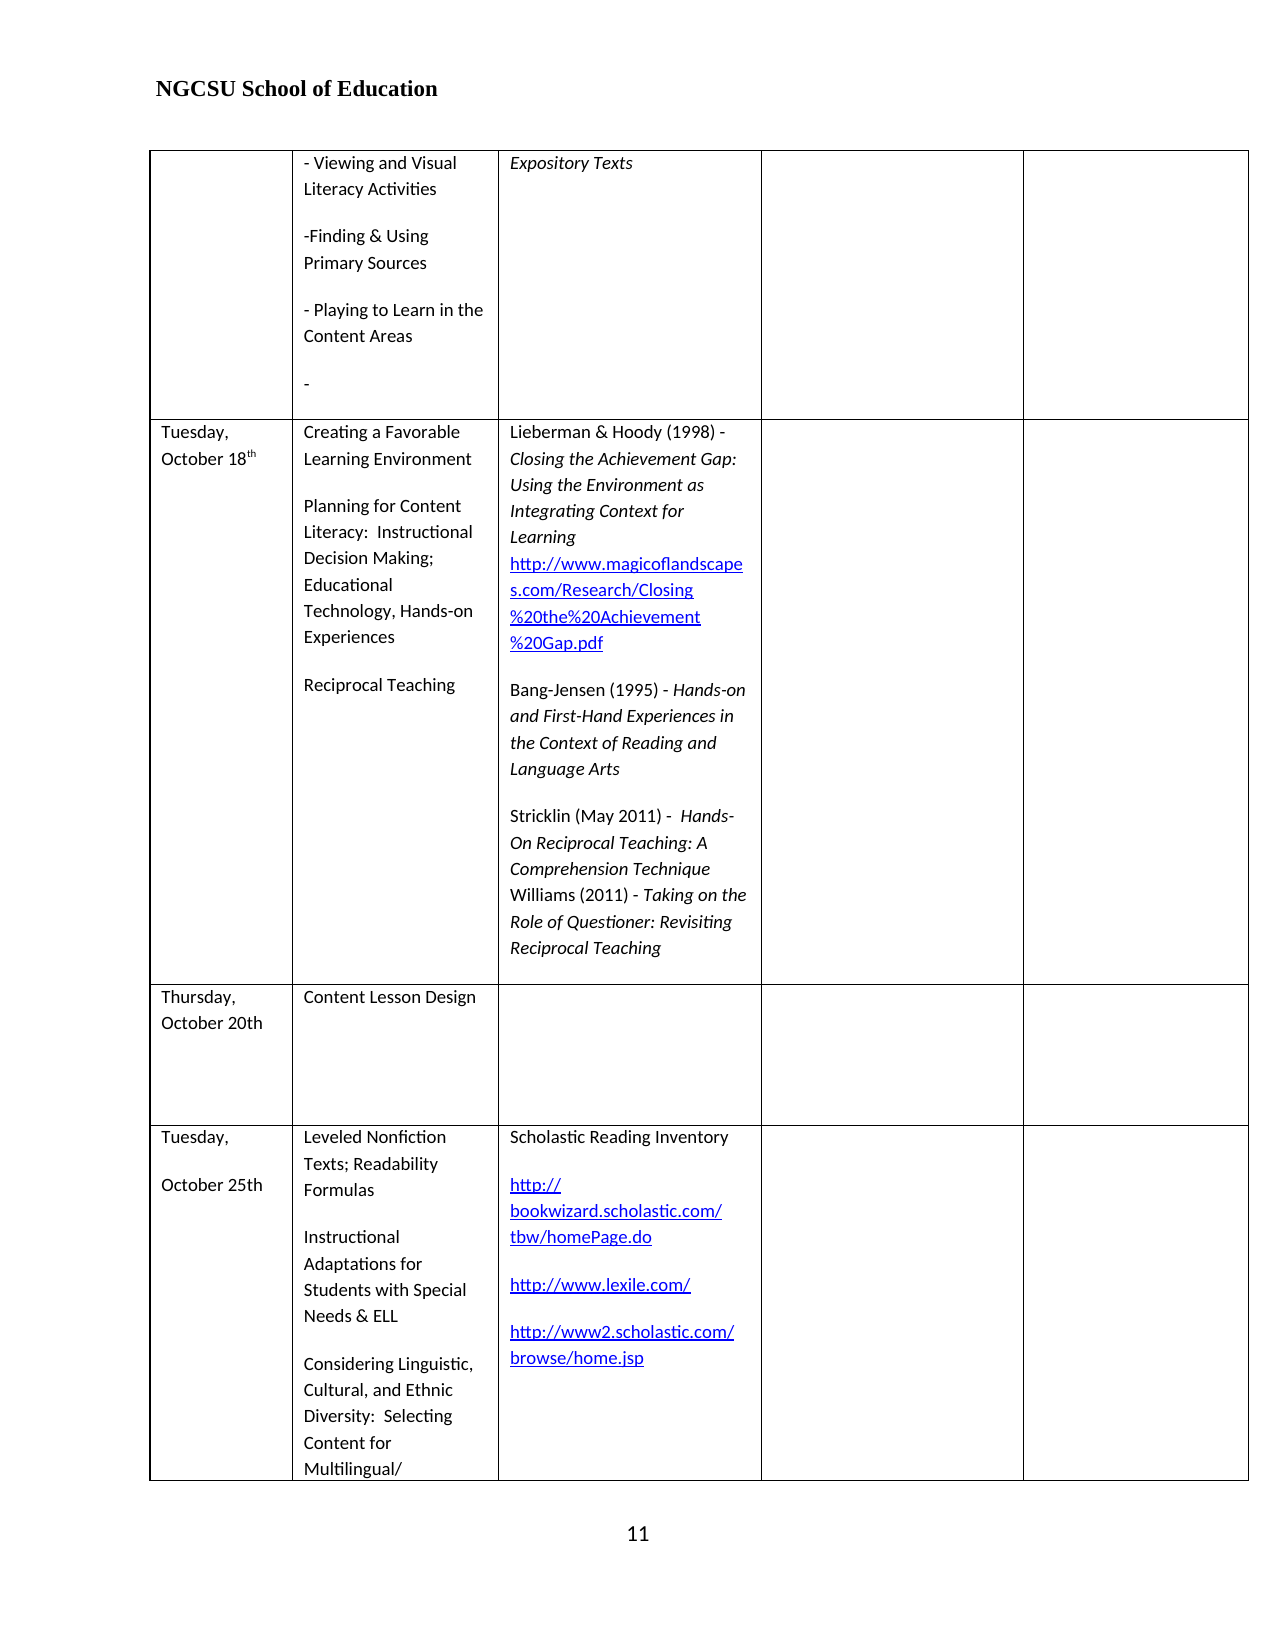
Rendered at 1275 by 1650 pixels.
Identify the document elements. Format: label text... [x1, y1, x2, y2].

table_cell [1024, 1126, 1248, 1480]
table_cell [293, 151, 498, 419]
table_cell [293, 1126, 498, 1480]
table_cell [762, 1126, 1023, 1480]
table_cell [499, 1126, 761, 1480]
table_cell Creating a Favorable Learning Environment Planning for Content Literacy: Instructional Decision Making; Educational Technology, Hands-on Experiences Reciprocal Teaching [293, 420, 498, 984]
table_cell Thursday, October 20th [151, 985, 292, 1124]
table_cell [151, 1126, 292, 1480]
table_cell [1024, 985, 1248, 1124]
table_cell [499, 985, 761, 1124]
table_cell Lieberman & Hoody (1998) - Closing the Achievement Gap: Using the Environment as Integrating Context for Learning http://www.magicoflandscapes.com/Research/Closing%20the%20Achievement%20Gap.pdf Bang-Jensen (1995) - Hands-on and First-Hand Experiences in the Context of Reading and Language Arts Stricklin (May 2011) - Hands-On Reciprocal Teaching: A Comprehension Technique Williams (2011) - Taking on the Role of Questioner: Revisiting Reciprocal Teaching [499, 420, 761, 984]
table_cell Content Lesson Design [293, 985, 498, 1124]
table_cell [1024, 420, 1248, 984]
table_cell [151, 151, 292, 419]
table_cell [1024, 151, 1248, 419]
table_cell Tuesday, October 18th [151, 420, 292, 984]
table_cell [762, 420, 1023, 984]
table_cell [762, 151, 1023, 419]
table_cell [499, 151, 761, 419]
table_cell [762, 985, 1023, 1124]
